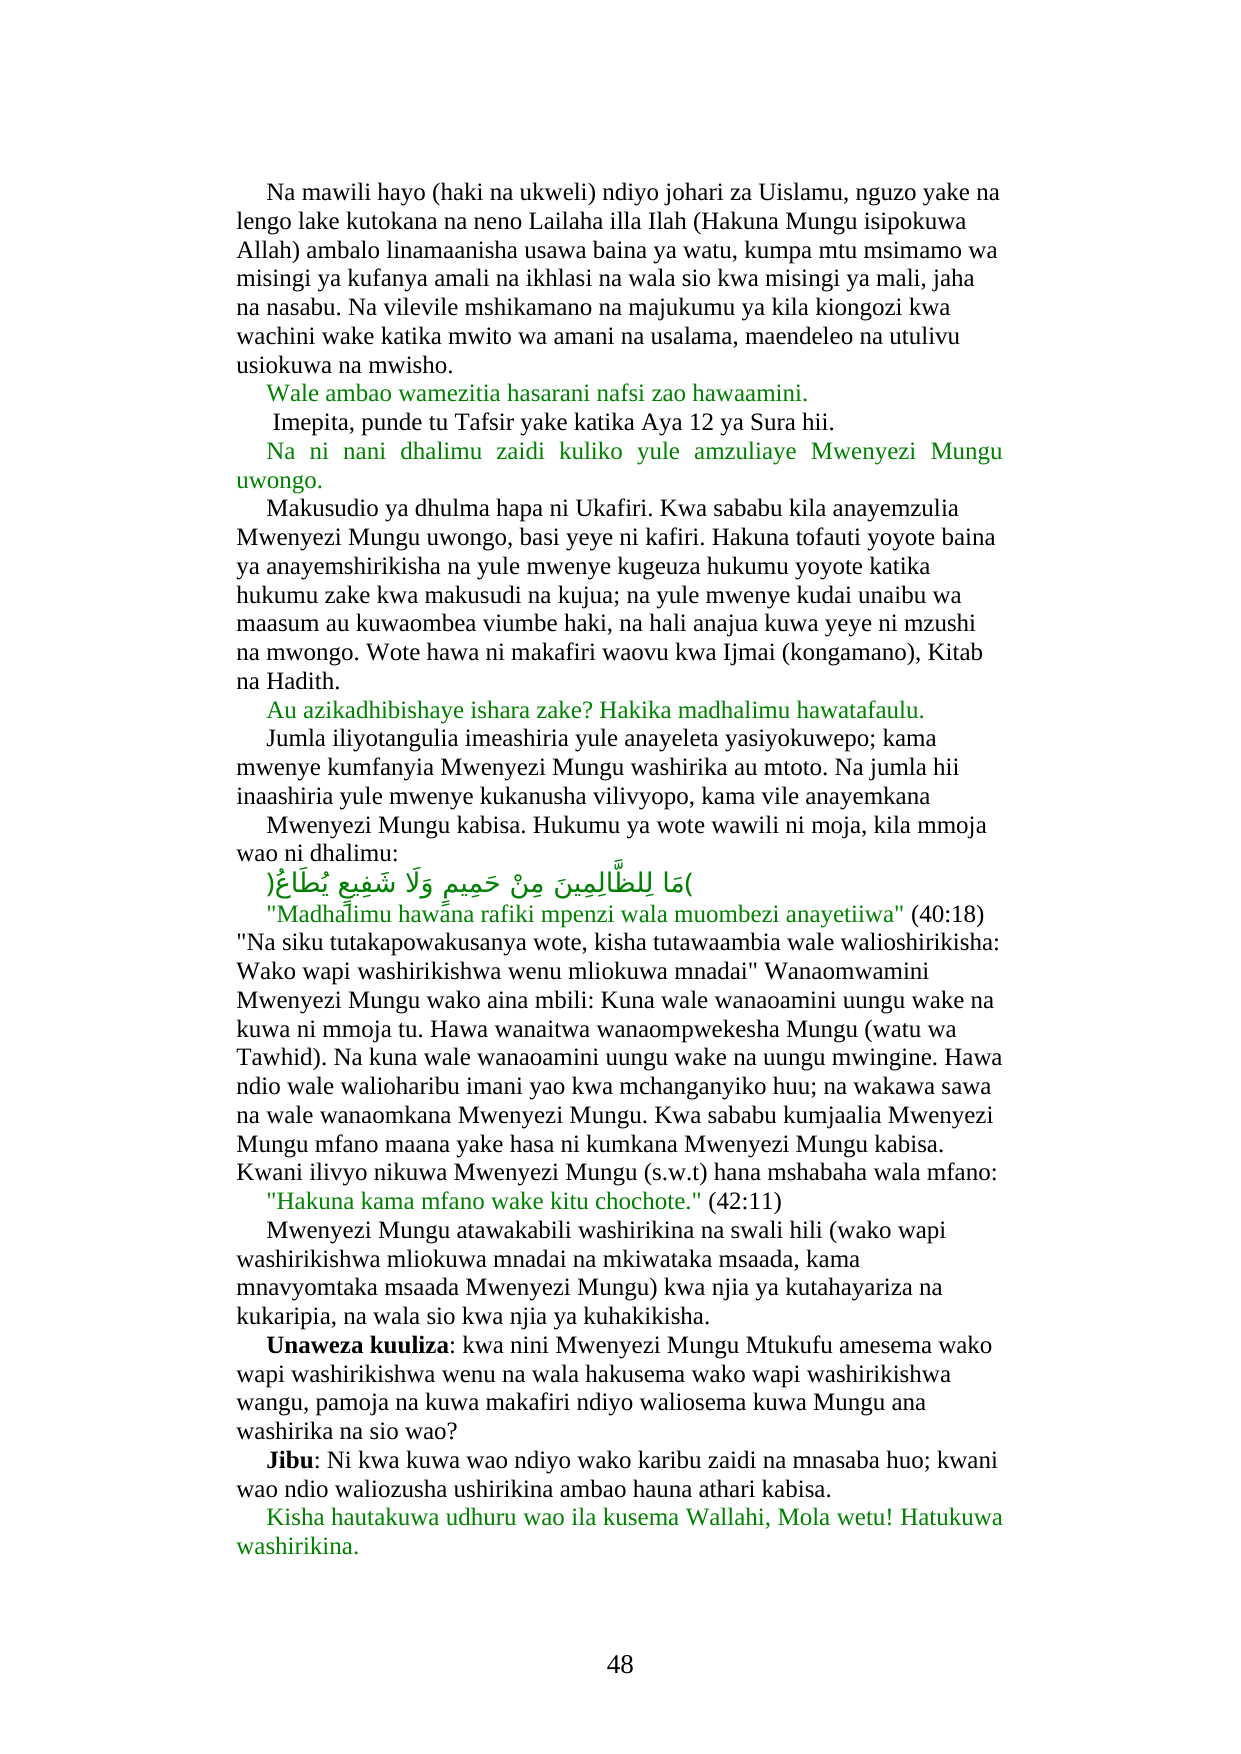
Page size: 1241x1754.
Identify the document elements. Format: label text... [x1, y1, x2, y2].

text Au azikadhibishaye ishara zake? Hakika madhalimu hawatafaulu. [236, 695, 1004, 723]
text Makusudio ya dhulma hapa ni Ukafiri. Kwa sababu kila anayemzulia Mwenyezi Mungu uwongo, basi yeye ni kafiri. Hakuna tofauti yoyote baina ya anayemshirikisha na yule mwenye kugeuza hukumu yoyote katika hukumu zake kwa makusudi na kujua; na yule mwenye kudai unaibu wa maasum au kuwaombea viumbe haki, na hali anajua kuwa yeye ni mzushi na mwongo. Wote hawa ni makafiri waovu kwa Ijmai (kongamano), Kitab na Hadith. [236, 493, 1004, 695]
text Imepita, punde tu Tafsir yake katika Aya 12 ya Sura hii. [236, 407, 1004, 436]
text "Hakuna kama mfano wake kitu chochote." (42:11) [236, 1186, 1004, 1215]
text ﴿مَا لِلظَّالِمِينَ مِنْ حَمِيمٍ وَلَا شَفِيعٍ يُطَاعُ﴾ [236, 867, 1004, 899]
text Jumla iliyotangulia imeashiria yule anayeleta yasiyokuwepo; kama mwenye kumfanyia Mwenyezi Mungu washirika au mtoto. Na jumla hii inaashiria yule mwenye kukanusha vilivyopo, kama vile anayemkana [236, 723, 1004, 810]
text Jibu: Ni kwa kuwa wao ndiyo wako karibu zaidi na mnasaba huo; kwani wao ndio waliozusha ushirikina ambao hauna athari kabisa. [236, 1445, 1004, 1502]
text Mwenyezi Mungu kabisa. Hukumu ya wote wawili ni moja, kila mmoja wao ni dhalimu: [236, 810, 1004, 867]
text Na ni nani dhalimu zaidi kuliko yule amzuliaye Mwenyezi Mungu uwongo. [236, 436, 1004, 493]
text Mwenyezi Mungu atawakabili washirikina na swali hili (wako wapi washirikishwa mliokuwa mnadai na mkiwataka msaada, kama mnavyomtaka msaada Mwenyezi Mungu) kwa njia ya kutahayariza na kukaripia, na wala sio kwa njia ya kuhakikisha. [236, 1215, 1004, 1330]
text "Madhalimu hawana rafiki mpenzi wala muombezi anayetiiwa" (40:18) "Na siku tutakapowakusanya wote, kisha tutawaambia wale walioshirikisha: Wako wapi washirikishwa wenu mliokuwa mnadai" Wanaomwamini Mwenyezi Mungu wako aina mbili: Kuna wale wanaoamini uungu wake na kuwa ni mmoja tu. Hawa wanaitwa wanaompwekesha Mungu (watu wa Tawhid). Na kuna wale wanaoamini uungu wake na uungu mwingine. Hawa ndio wale walioharibu imani yao kwa mchanganyiko huu; na wakawa sawa na wale wanaomkana Mwenyezi Mungu. Kwa sababu kumjaalia Mwenyezi Mungu mfano maana yake hasa ni kumkana Mwenyezi Mungu kabisa. Kwani ilivyo nikuwa Mwenyezi Mungu (s.w.t) hana mshabaha wala mfano: [236, 899, 1004, 1186]
text Wale ambao wamezitia hasarani nafsi zao hawaamini. [236, 378, 1004, 407]
text Na mawili hayo (haki na ukweli) ndiyo johari za Uislamu, nguzo yake na lengo lake kutokana na neno Lailaha illa Ilah (Hakuna Mungu isipokuwa Allah) ambalo linamaanisha usawa baina ya watu, kumpa mtu msimamo wa misingi ya kufanya amali na ikhlasi na wala sio kwa misingi ya mali, jaha na nasabu. Na vilevile mshikamano na majukumu ya kila kiongozi kwa wachini wake katika mwito wa amani na usalama, maendeleo na utulivu usiokuwa na mwisho. [236, 177, 1004, 378]
text Kisha hautakuwa udhuru wao ila kusema Wallahi, Mola wetu! Hatukuwa washirikina. [236, 1502, 1004, 1560]
text Unaweza kuuliza: kwa nini Mwenyezi Mungu Mtukufu amesema wako wapi washirikishwa wenu na wala hakusema wako wapi washirikishwa wangu, pamoja na kuwa makafiri ndiyo waliosema kuwa Mungu ana washirika na sio wao? [236, 1330, 1004, 1445]
